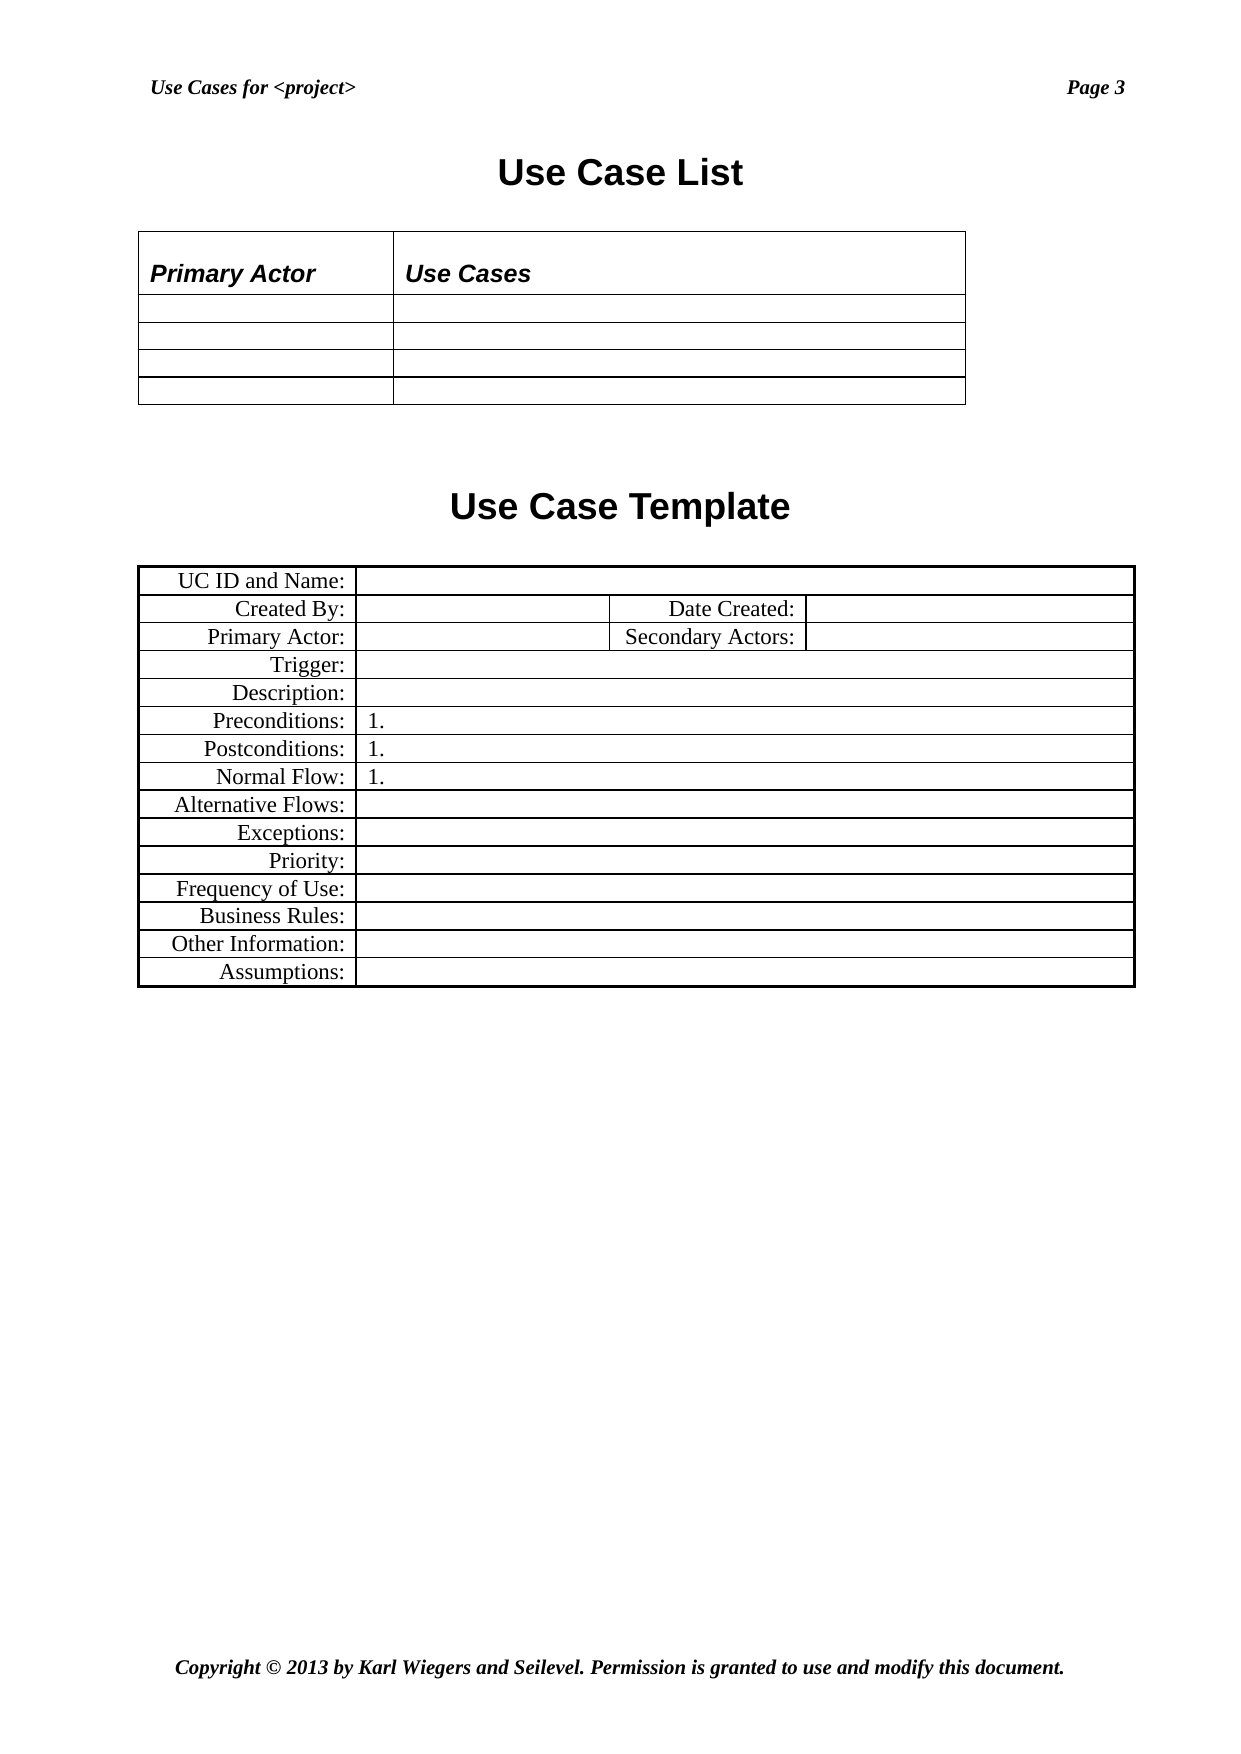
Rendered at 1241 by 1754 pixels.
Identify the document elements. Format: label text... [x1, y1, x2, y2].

table_cell [357, 735, 1133, 761]
table_cell [357, 623, 609, 650]
title Use Case Template [150, 484, 1090, 527]
table_cell [394, 378, 965, 404]
table_cell [139, 295, 393, 322]
table_header Use Cases [394, 232, 965, 294]
table_cell [139, 323, 393, 349]
table_header Primary Actor [139, 232, 393, 294]
table_cell Preconditions: [140, 707, 355, 733]
table_cell [139, 350, 393, 376]
table_cell [807, 623, 1133, 650]
table_cell Other Information: [140, 931, 355, 957]
table_cell [357, 931, 1133, 957]
table_cell [357, 847, 1133, 873]
table_header UC ID and Name: [140, 568, 355, 594]
table_cell Primary Actor: [140, 623, 355, 650]
table_cell Secondary Actors: [610, 623, 805, 650]
table_cell [394, 295, 965, 322]
table_cell Priority: [140, 847, 355, 873]
table_cell Business Rules: [140, 903, 355, 929]
table_cell Alternative Flows: [140, 791, 355, 817]
table_cell Trigger: [140, 651, 355, 678]
table_cell [357, 958, 1133, 985]
table_cell [394, 323, 965, 349]
table_cell Exceptions: [140, 819, 355, 845]
table_cell Frequency of Use: [140, 875, 355, 901]
table_cell [357, 651, 1133, 678]
table_cell Assumptions: [140, 958, 355, 985]
table_cell Description: [140, 679, 355, 706]
table_cell [357, 791, 1133, 817]
table_cell [357, 903, 1133, 929]
table_cell [139, 378, 393, 404]
table_cell [394, 350, 965, 376]
table_cell Normal Flow: [140, 763, 355, 789]
table_cell [357, 819, 1133, 845]
table_cell [357, 875, 1133, 901]
table_header [357, 568, 1133, 594]
table_cell Postconditions: [140, 735, 355, 761]
table_cell [807, 596, 1133, 622]
title Use Case List [150, 150, 1090, 193]
table_cell [357, 679, 1133, 706]
table_cell Date Created: [610, 596, 805, 622]
table_cell [357, 596, 609, 622]
table_cell [357, 763, 1133, 789]
table_cell Created By: [140, 596, 355, 622]
table_cell [357, 707, 1133, 733]
